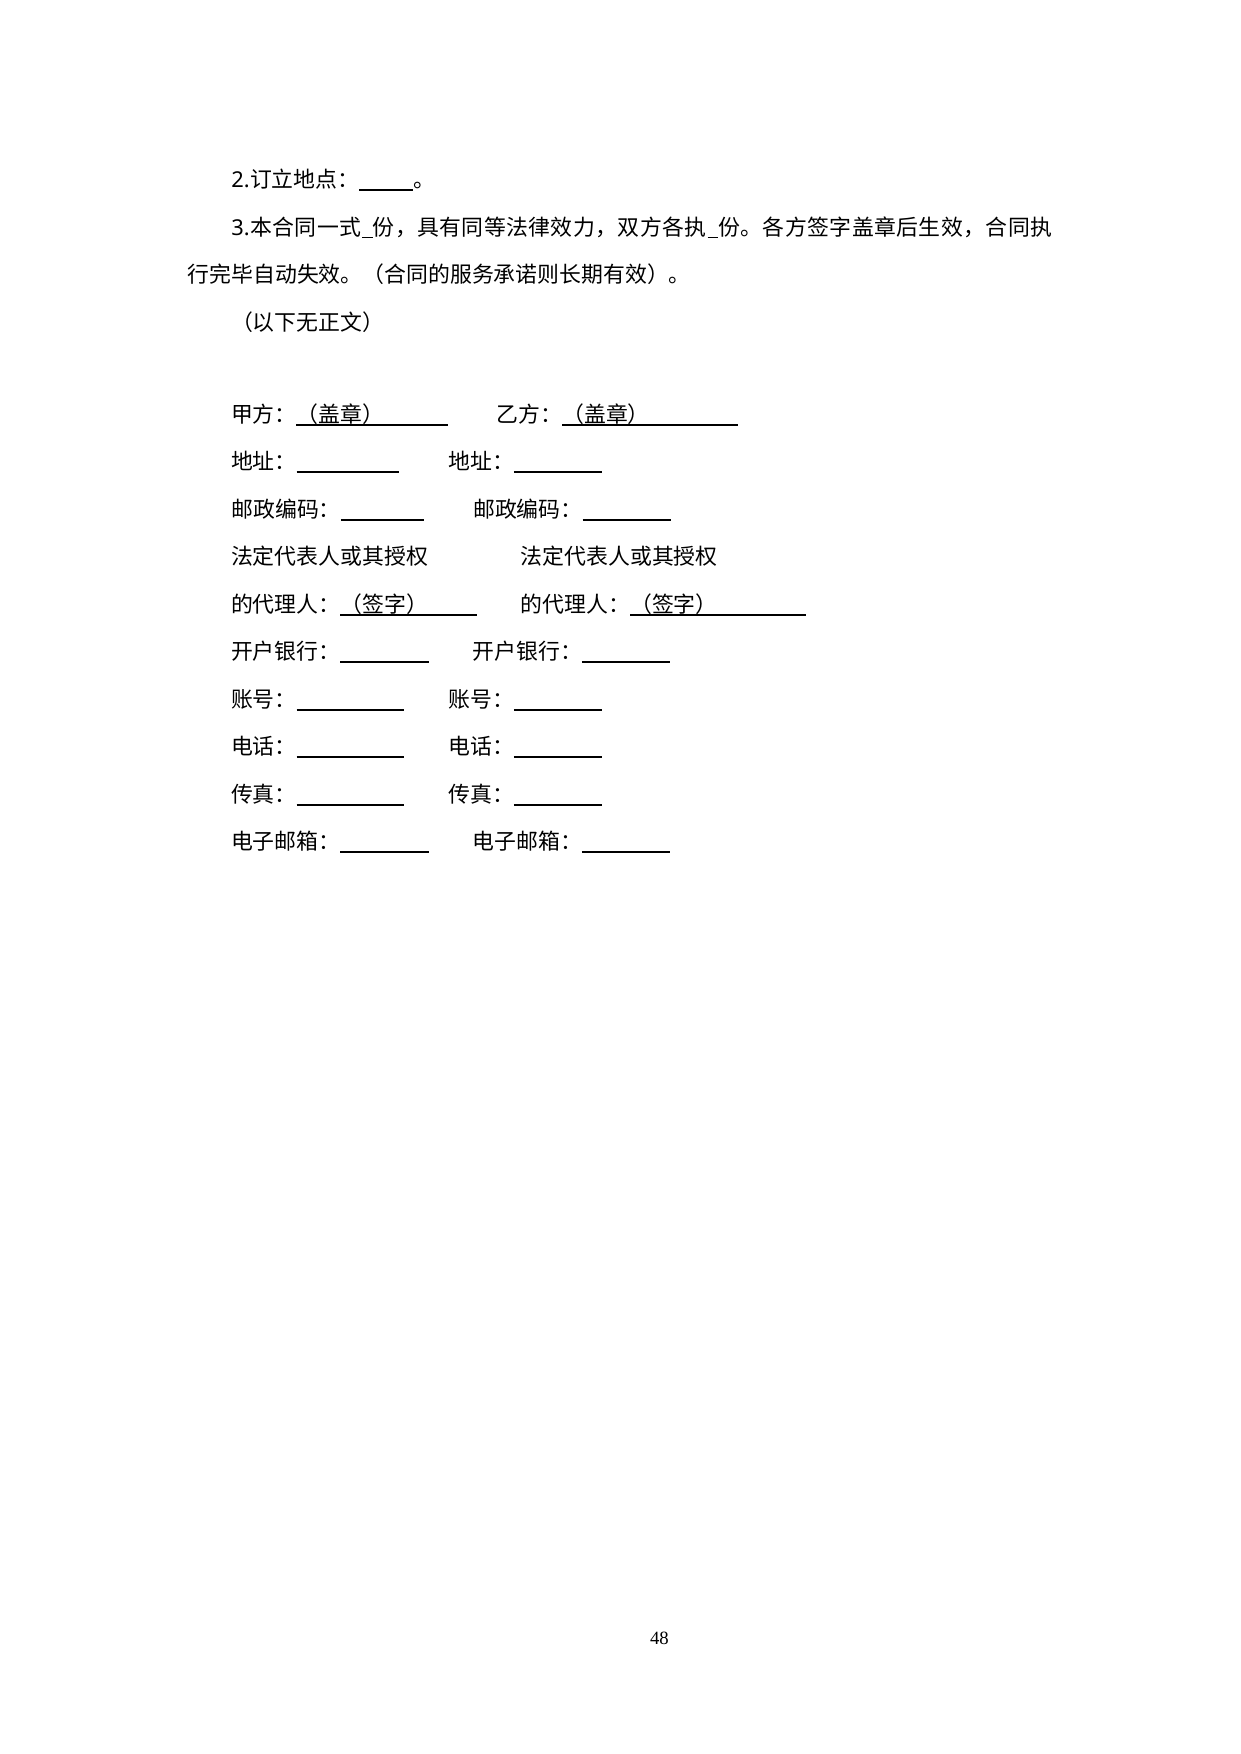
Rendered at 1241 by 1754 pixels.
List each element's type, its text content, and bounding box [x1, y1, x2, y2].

text （以下无正文） [187, 305, 1053, 336]
text 邮政编码： 邮政编码： [187, 492, 1053, 523]
text 2.订立地点： 。 [187, 162, 1053, 194]
text 传真： 传真： [187, 777, 1053, 808]
text 地址： 地址： [187, 444, 1053, 476]
text 3.本合同一式 份，具有同等法律效力，双方各执 份。各方签字盖章后生效，合同执行完毕自动失效。（合同的服务承诺则长期有效）。 [187, 209, 1053, 289]
text 的代理人：（签字） 的代理人：（签字） [187, 587, 1053, 618]
text 法定代表人或其授权 法定代表人或其授权 [187, 539, 1053, 571]
text 电话： 电话： [187, 729, 1053, 761]
text 电子邮箱： 电子邮箱： [187, 824, 1053, 856]
text 开户银行： 开户银行： [187, 634, 1053, 666]
text 甲方：（盖章） 乙方：（盖章） [187, 397, 1053, 428]
text 账号： 账号： [187, 682, 1053, 713]
